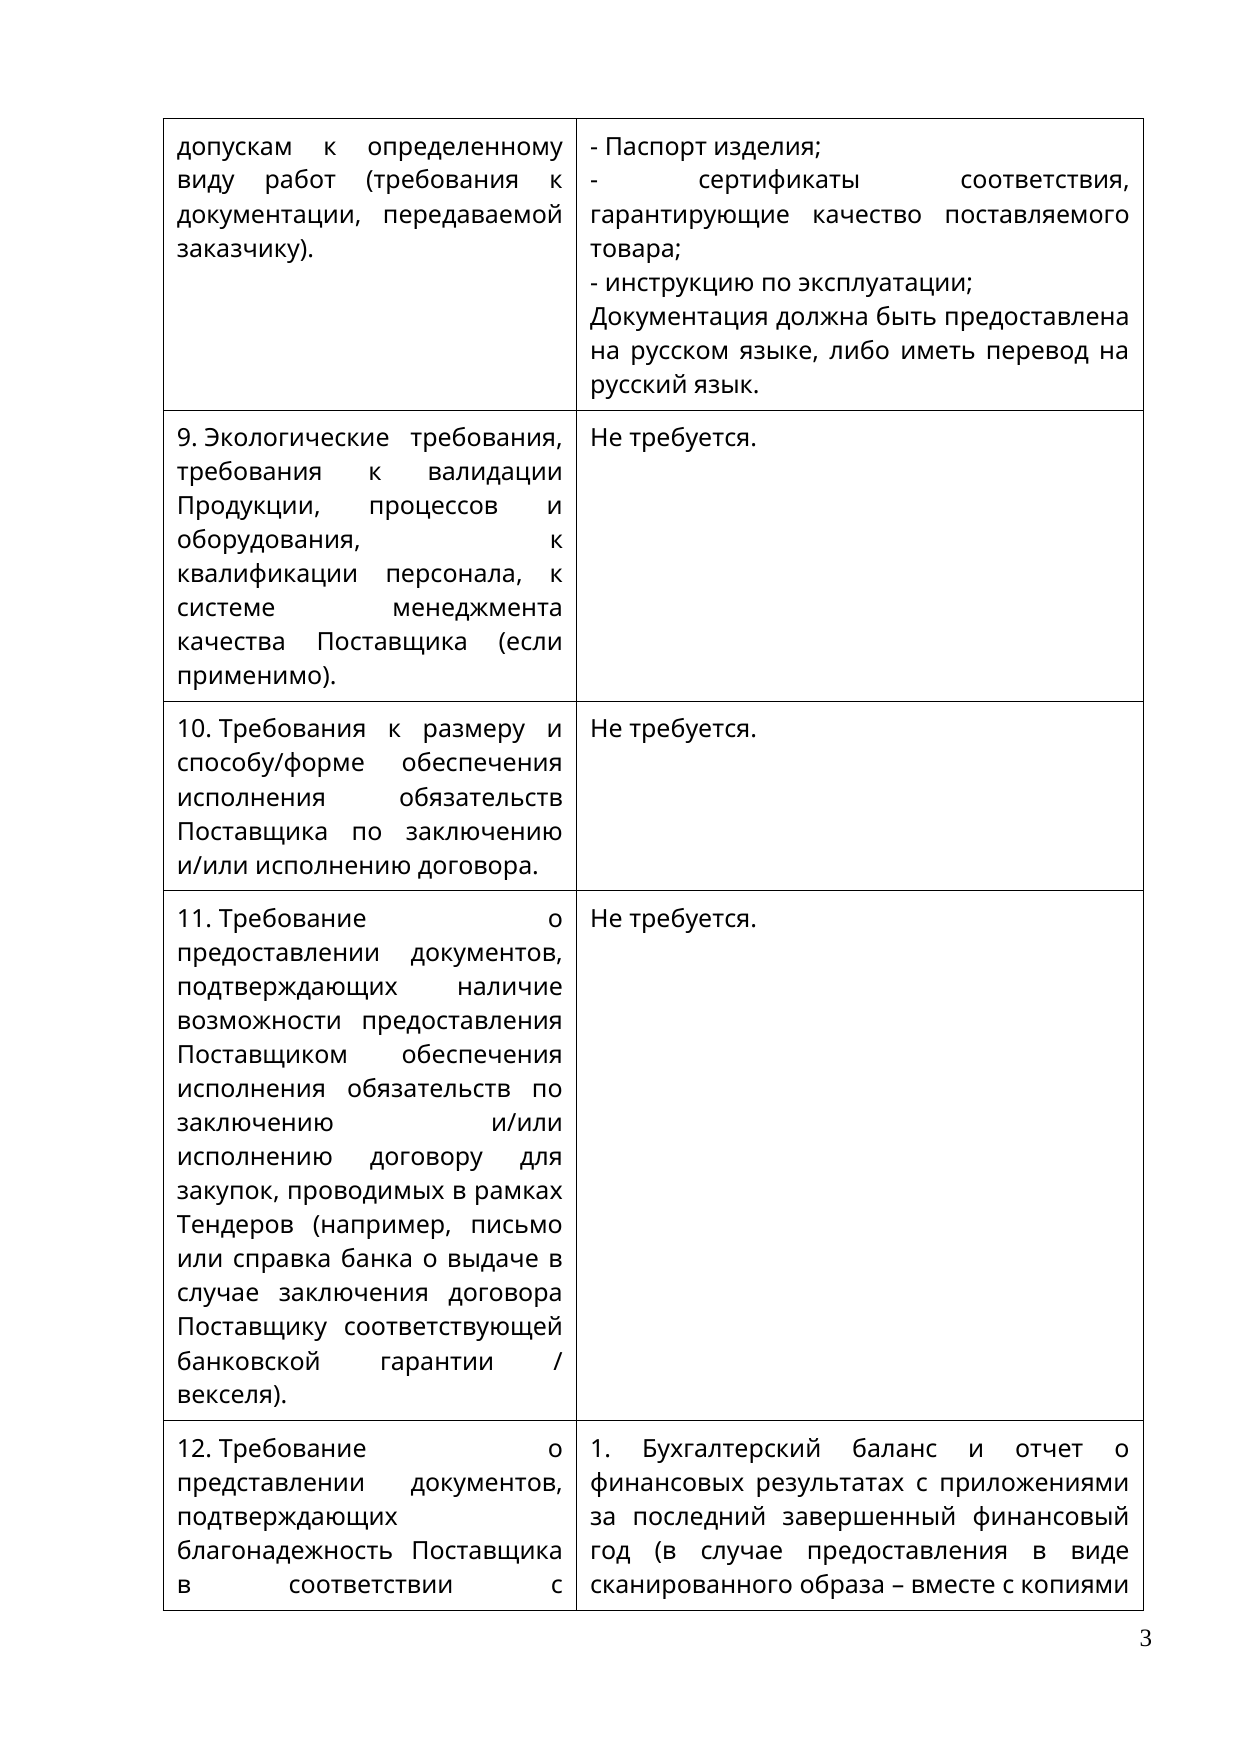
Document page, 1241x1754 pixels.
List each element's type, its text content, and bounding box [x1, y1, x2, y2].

table_cell 9. Экологические требования, требования к валидации Продукции, процессов и оборудования, к квалификации персонала, к системе менеджмента качества Поставщика (если применимо). [164, 411, 576, 701]
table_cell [164, 1421, 576, 1609]
table_cell Не требуется. [577, 702, 1143, 890]
table_cell Не требуется. [577, 411, 1143, 701]
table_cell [164, 119, 576, 409]
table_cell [577, 119, 1143, 409]
table_cell Не требуется. [577, 891, 1143, 1420]
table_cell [577, 1421, 1143, 1609]
table_cell 10. Требования к размеру и способу/форме обеспечения исполнения обязательств Поставщика по заключению и/или исполнению договора. [164, 702, 576, 890]
table_cell 11. Требование о предоставлении документов, подтверждающих наличие возможности предоставления Поставщиком обеспечения исполнения обязательств по заключению и/или исполнению договору для закупок, проводимых в рамках Тендеров (например, письмо или справка банка о выдаче в случае заключения договора Поставщику соответствующей банковской гарантии / векселя). [164, 891, 576, 1420]
